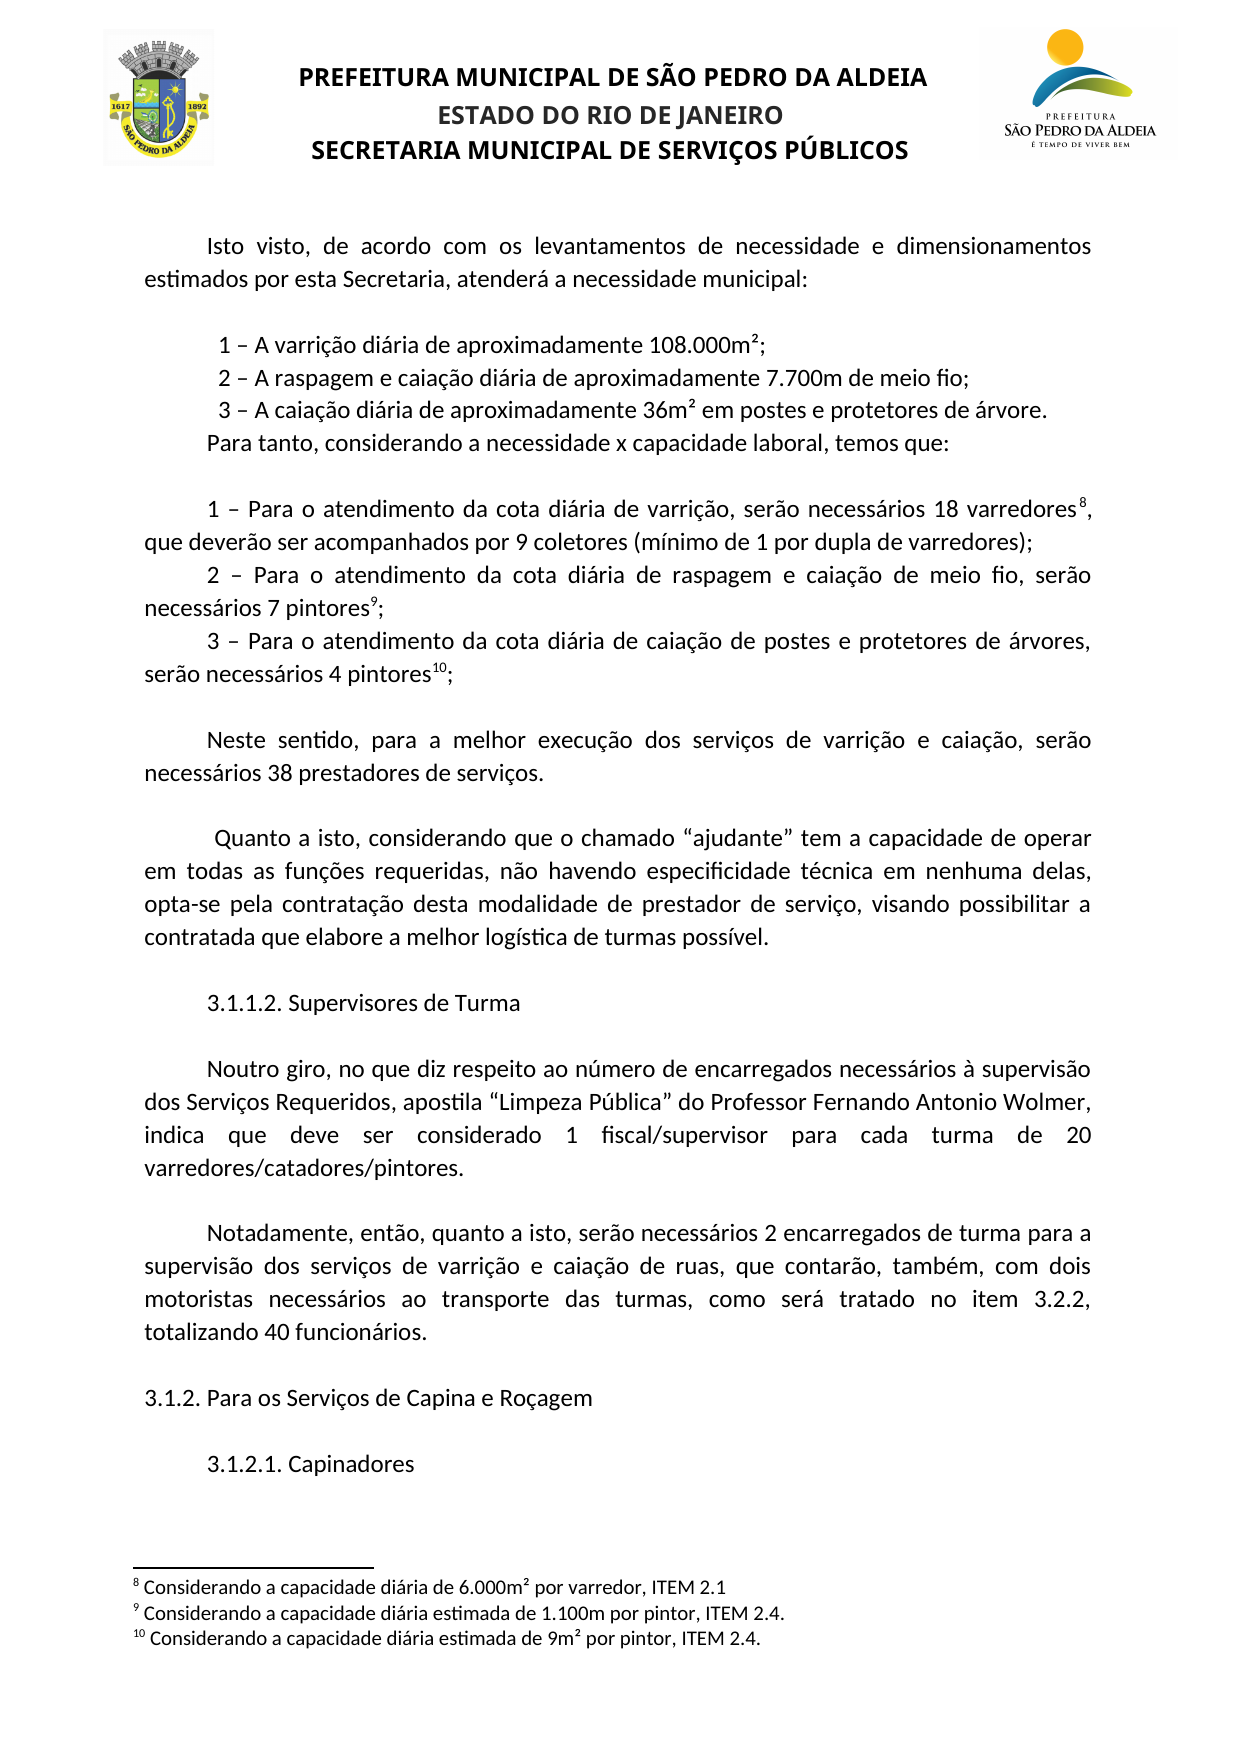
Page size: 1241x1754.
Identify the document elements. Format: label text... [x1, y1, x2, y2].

text Neste sentido, para a melhor execução dos serviços de varrição e caiação, serão necessários 38 prestadores de serviços. [144, 724, 1093, 787]
text Quanto a isto, considerando que o chamado “ajudante” tem a capacidade de operar em todas as funções requeridas, não havendo especificidade técnica em nenhuma delas, opta-se pela contratação desta modalidade de prestador de serviço, visando possibilitar a contratada que elabore a melhor logística de turmas possível. [144, 822, 1093, 952]
text 3.1.2. Para os Serviços de Capina e Roçagem [144, 1382, 1093, 1413]
text 3 – A caiação diária de aproximadamente 36m² em postes e protetores de árvore. [218, 394, 1093, 425]
text Isto visto, de acordo com os levantamentos de necessidade e dimensionamentos estimados por esta Secretaria, atenderá a necessidade municipal: [144, 230, 1093, 293]
text Notadamente, então, quanto a isto, serão necessários 2 encarregados de turma para a supervisão dos serviços de varrição e caiação de ruas, que contarão, também, com dois motoristas necessários ao transporte das turmas, como será tratado no item 3.2.2, totalizando 40 funcionários. [144, 1217, 1093, 1347]
text Noutro giro, no que diz respeito ao número de encarregados necessários à supervisão dos Serviços Requeridos, apostila “Limpeza Pública” do Professor Fernando Antonio Wolmer, indica que deve ser considerado 1 fiscal/supervisor para cada turma de 20 varredores/catadores/pintores. [144, 1053, 1093, 1182]
text 3 – Para o atendimento da cota diária de caiação de postes e protetores de árvores, serão necessários 4 pintores; [144, 625, 1093, 688]
text 1 – Para o atendimento da cota diária de varrição, serão necessários 18 varredores, que deverão ser acompanhados por 9 coletores (mínimo de 1 por dupla de varredores); [144, 493, 1093, 557]
text 3.1.2.1. Capinadores [144, 1448, 1093, 1478]
picture [979, 27, 1178, 160]
text 1 – A varrição diária de aproximadamente 108.000m²; [218, 329, 1093, 359]
text 2 – A raspagem e caiação diária de aproximadamente 7.700m de meio fio; [218, 362, 1093, 392]
picture [103, 29, 215, 166]
text 2 – Para o atendimento da cota diária de raspagem e caiação de meio fio, serão necessários 7 pintores; [144, 559, 1093, 623]
text Para tanto, considerando a necessidade x capacidade laboral, temos que: [144, 427, 1093, 458]
text 3.1.1.2. Supervisores de Turma [144, 987, 1093, 1018]
